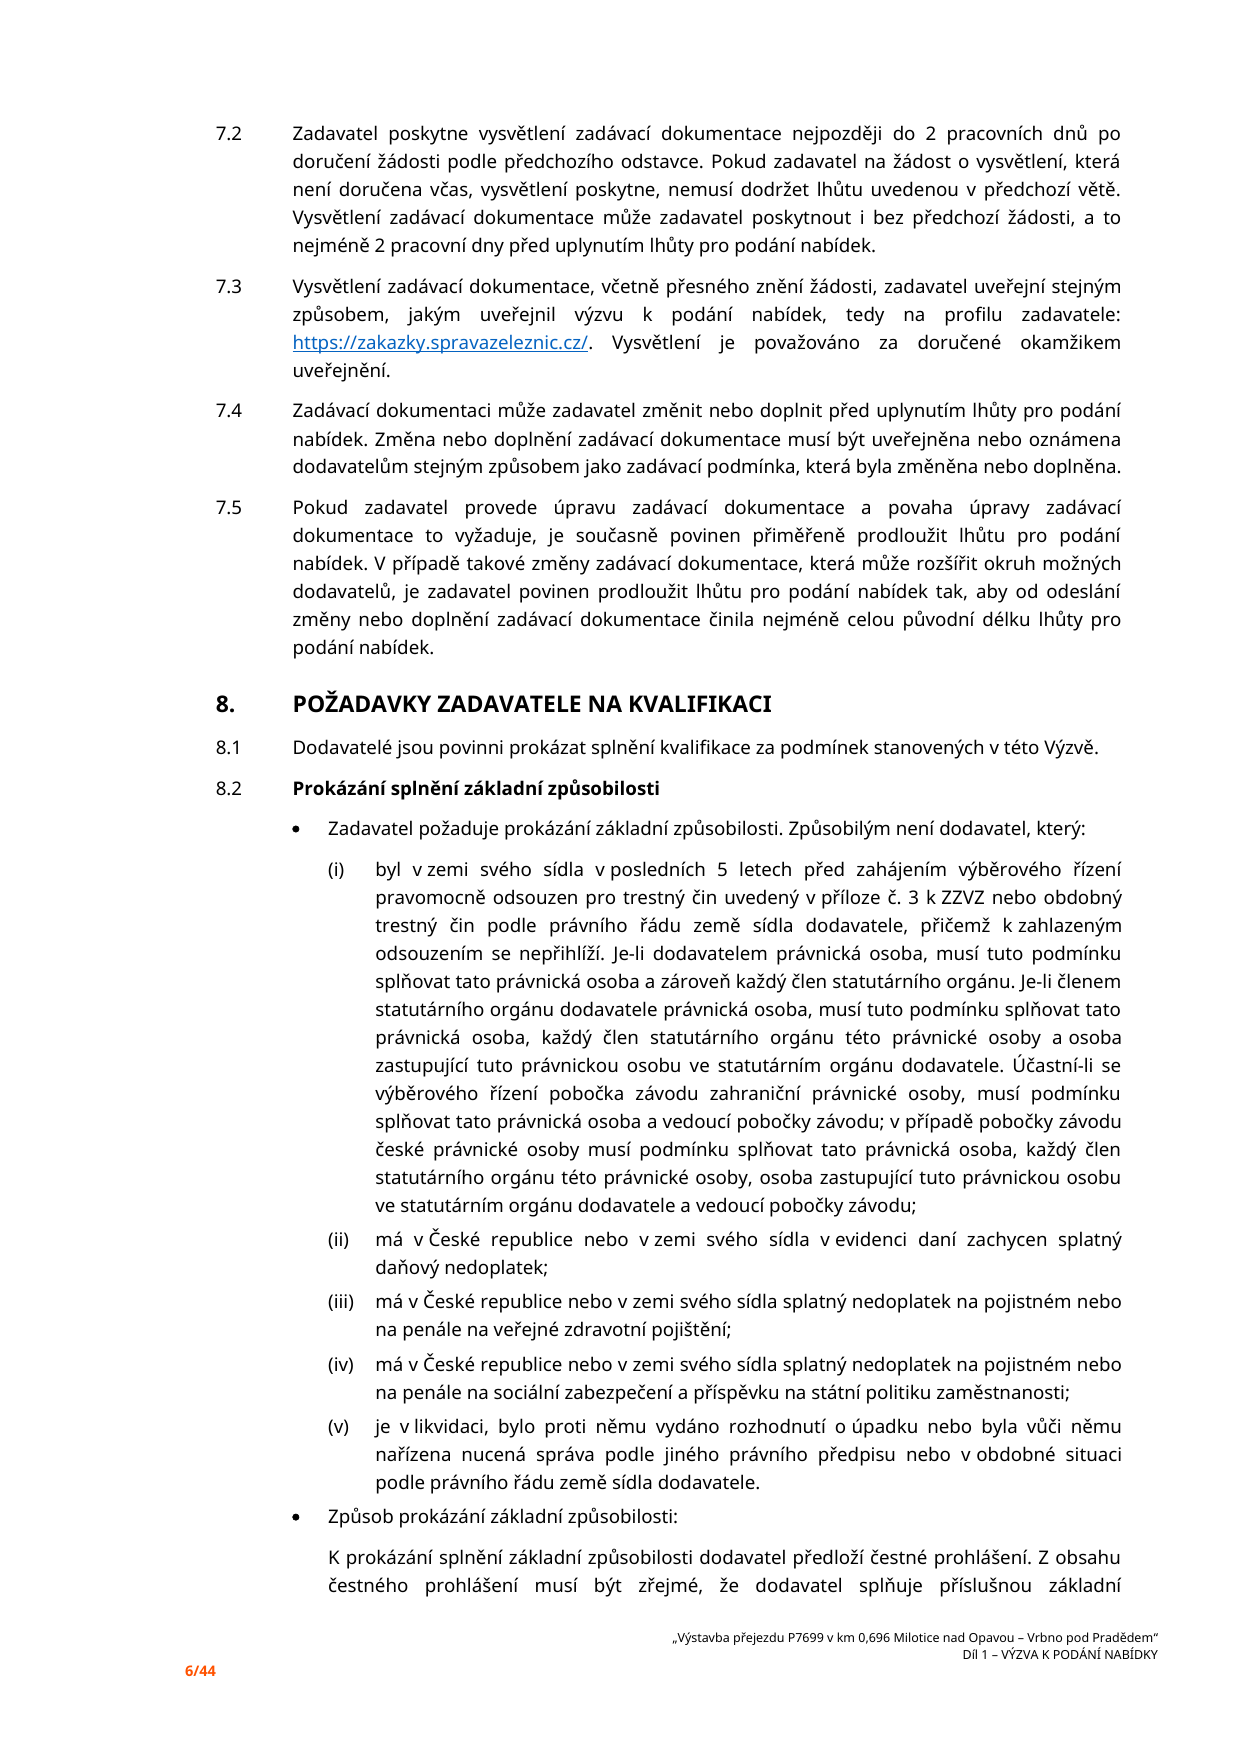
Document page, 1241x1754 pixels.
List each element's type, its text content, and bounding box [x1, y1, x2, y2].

text Prokázání splnění základní způsobilosti [216, 775, 1122, 800]
text je v likvidaci, bylo proti němu vydáno rozhodnutí o úpadku nebo byla vůči němu nařízena nucená správa podle jiného právního předpisu nebo v obdobné situaci podle právního řádu země sídla dodavatele. [328, 1413, 1122, 1495]
text Pokud zadavatel provede úpravu zadávací dokumentace a povaha úpravy zadávací dokumentace to vyžaduje, je současně povinen přiměřeně prodloužit lhůtu pro podání nabídek. V případě takové změny zadávací dokumentace, která může rozšířit okruh možných dodavatelů, je zadavatel povinen prodloužit lhůtu pro podání nabídek tak, aby od odeslání změny nebo doplnění zadávací dokumentace činila nejméně celou původní délku lhůty pro podání nabídek. [216, 494, 1122, 660]
text POŽADAVKY ZADAVATELE NA KVALIFIKACI [216, 687, 1122, 719]
text Způsob prokázání základní způsobilosti: [292, 1504, 1122, 1529]
text Zadávací dokumentaci může zadavatel změnit nebo doplnit před uplynutím lhůty pro podání nabídek. Změna nebo doplnění zadávací dokumentace musí být uveřejněna nebo oznámena dodavatelům stejným způsobem jako zadávací podmínka, která byla změněna nebo doplněna. [216, 398, 1122, 479]
text Zadavatel požaduje prokázání základní způsobilosti. Způsobilým není dodavatel, který: [292, 815, 1122, 841]
text Zadavatel poskytne vysvětlení zadávací dokumentace nejpozději do 2 pracovních dnů po doručení žádosti podle předchozího odstavce. Pokud zadavatel na žádost o vysvětlení, která není doručena včas, vysvětlení poskytne, nemusí dodržet lhůtu uvedenou v předchozí větě. Vysvětlení zadávací dokumentace může zadavatel poskytnout i bez předchozí žádosti, a to nejméně 2 pracovní dny před uplynutím lhůty pro podání nabídek. [216, 121, 1122, 258]
text Dodavatelé jsou povinni prokázat splnění kvalifikace za podmínek stanovených v této Výzvě. [216, 734, 1122, 760]
text má v České republice nebo v zemi svého sídla splatný nedoplatek na pojistném nebo na penále na veřejné zdravotní pojištění; [328, 1289, 1122, 1342]
text má v České republice nebo v zemi svého sídla splatný nedoplatek na pojistném nebo na penále na sociální zabezpečení a příspěvku na státní politiku zaměstnanosti; [328, 1351, 1122, 1404]
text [328, 1544, 1122, 1598]
text má v České republice nebo v zemi svého sídla v evidenci daní zachycen splatný daňový nedoplatek; [328, 1226, 1122, 1280]
text byl v zemi svého sídla v posledních 5 letech před zahájením výběrového řízení pravomocně odsouzen pro trestný čin uvedený v příloze č. 3 k ZZVZ nebo obdobný trestný čin podle právního řádu země sídla dodavatele, přičemž k zahlazeným odsouzením se nepřihlíží. Je-li dodavatelem právnická osoba, musí tuto podmínku splňovat tato právnická osoba a zároveň každý člen statutárního orgánu. Je-li členem statutárního orgánu dodavatele právnická osoba, musí tuto podmínku splňovat tato právnická osoba, každý člen statutárního orgánu této právnické osoby a osoba zastupující tuto právnickou osobu ve statutárním orgánu dodavatele. Účastní-li se výběrového řízení pobočka závodu zahraniční právnické osoby, musí podmínku splňovat tato právnická osoba a vedoucí pobočky závodu; v případě pobočky závodu české právnické osoby musí podmínku splňovat tato právnická osoba, každý člen statutárního orgánu této právnické osoby, osoba zastupující tuto právnickou osobu ve statutárním orgánu dodavatele a vedoucí pobočky závodu; [328, 856, 1122, 1218]
text Vysvětlení zadávací dokumentace, včetně přesného znění žádosti, zadavatel uveřejní stejným způsobem, jakým uveřejnil výzvu k podání nabídek, tedy na profilu zadavatele: https://zakazky.spravazeleznic.cz/. Vysvětlení je považováno za doručené okamžikem uveřejnění. [216, 273, 1122, 383]
